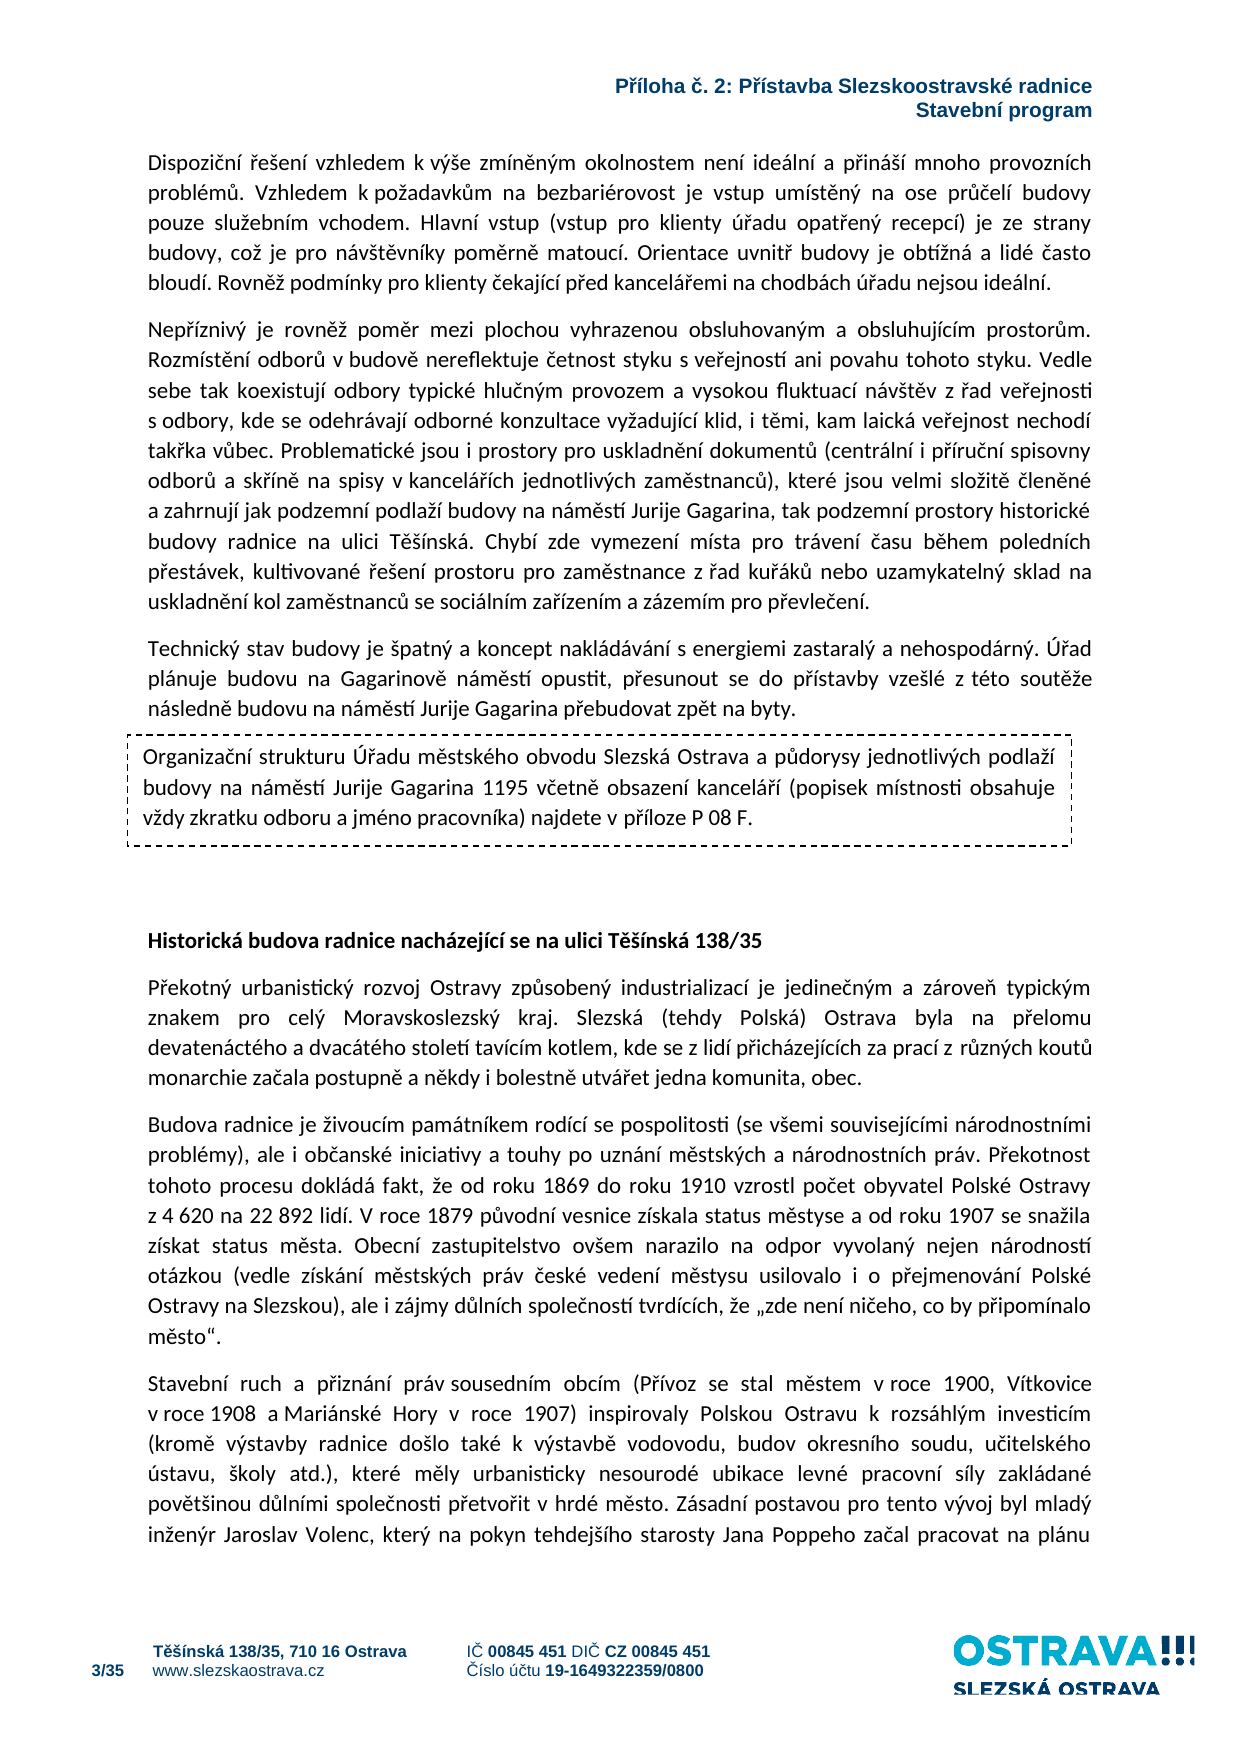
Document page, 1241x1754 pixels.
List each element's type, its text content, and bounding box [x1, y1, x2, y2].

text Nepříznivý je rovněž poměr mezi plochou vyhrazenou obsluhovaným a obsluhujícím prostorům. Rozmístění odborů v budově nereflektuje četnost styku s veřejností ani povahu tohoto styku. Vedle sebe tak koexistují odbory typické hlučným provozem a vysokou fluktuací návštěv z řad veřejnosti s odbory, kde se odehrávají odborné konzultace vyžadující klid, i těmi, kam laická veřejnost nechodí takřka vůbec. Problematické jsou i prostory pro uskladnění dokumentů (centrální i příruční spisovny odborů a skříně na spisy v kancelářích jednotlivých zaměstnanců), které jsou velmi složitě členěné a zahrnují jak podzemní podlaží budovy na náměstí Jurije Gagarina, tak podzemní prostory historické budovy radnice na ulici Těšínská. Chybí zde vymezení místa pro trávení času během poledních přestávek, kultivované řešení prostoru pro zaměstnance z řad kuřáků nebo uzamykatelný sklad na uskladnění kol zaměstnanců se sociálním zařízením a zázemím pro převlečení. [148, 315, 1093, 615]
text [148, 1369, 1093, 1548]
text Překotný urbanistický rozvoj Ostravy způsobený industrializací je jedinečným a zároveň typickým znakem pro celý Moravskoslezský kraj. Slezská (tehdy Polská) Ostrava byla na přelomu devatenáctého a dvacátého století tavícím kotlem, kde se z lidí přicházejících za prací z různých koutů monarchie začala postupně a někdy i bolestně utvářet jedna komunita, obec. [148, 973, 1093, 1091]
picture [953, 1635, 1195, 1695]
text Budova radnice je živoucím památníkem rodící se pospolitosti (se všemi souvisejícími národnostními problémy), ale i občanské iniciativy a touhy po uznání městských a národnostních práv. Překotnost tohoto procesu dokládá fakt, že od roku 1869 do roku 1910 vzrostl počet obyvatel Polské Ostravy z 4 620 na 22 892 lidí. V roce 1879 původní vesnice získala status městyse a od roku 1907 se snažila získat status města. Obecní zastupitelstvo ovšem narazilo na odpor vyvolaný nejen národností otázkou (vedle získání městských práv české vedení městysu usilovalo i o přejmenování Polské Ostravy na Slezskou), ale i zájmy důlních společností tvrdících, že „zde není ničeho, co by připomínalo město“. [148, 1110, 1093, 1350]
text Technický stav budovy je špatný a koncept nakládávání s energiemi zastaralý a nehospodárný. Úřad plánuje budovu na Gagarinově náměstí opustit, přesunout se do přístavby vzešlé z této soutěže následně budovu na náměstí Jurije Gagarina přebudovat zpět na byty. [148, 634, 1093, 722]
text Dispoziční řešení vzhledem k výše zmíněným okolnostem není ideální a přináší mnoho provozních problémů. Vzhledem k požadavkům na bezbariérovost je vstup umístěný na ose průčelí budovy pouze služebním vchodem. Hlavní vstup (vstup pro klienty úřadu opatřený recepcí) je ze strany budovy, což je pro návštěvníky poměrně matoucí. Orientace uvnitř budovy je obtížná a lidé často bloudí. Rovněž podmínky pro klienty čekající před kancelářemi na chodbách úřadu nejsou ideální. [148, 148, 1093, 296]
text Historická budova radnice nacházející se na ulici Těšínská 138/35 [148, 926, 1093, 954]
